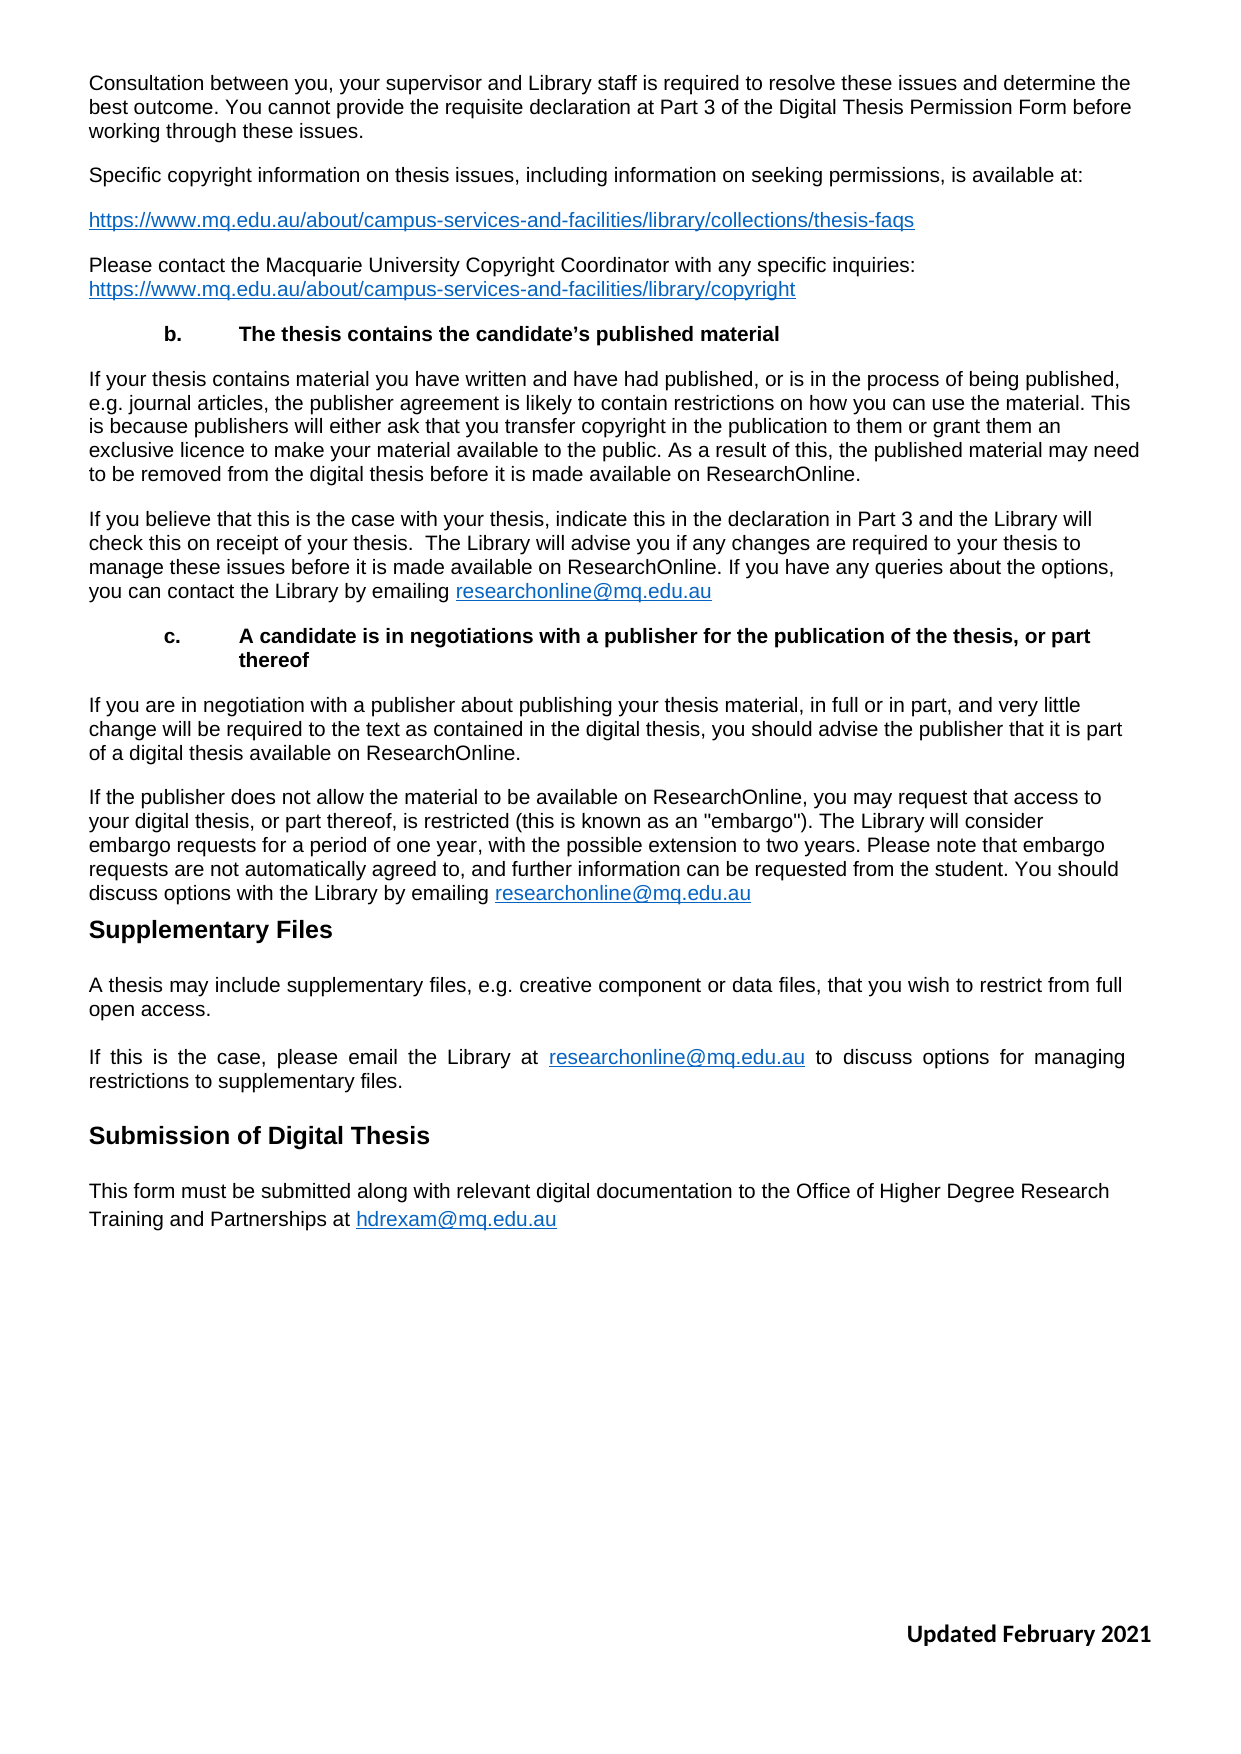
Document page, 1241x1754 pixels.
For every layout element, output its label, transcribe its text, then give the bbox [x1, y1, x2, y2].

text This form must be submitted along with relevant digital documentation to the Office of Higher Degree Research Training and Partnerships at hdrexam@mq.edu.au [88, 1179, 1152, 1232]
text c. A candidate is in negotiations with a publisher for the publication of the thesis, or part thereof [163, 624, 1152, 672]
text If the publisher does not allow the material to be available on ResearchOnline, you may request that access to your digital thesis, or part thereof, is restricted (this is known as an "embargo"). The Library will consider embargo requests for a period of one year, with the possible extension to two years. Please note that embargo requests are not automatically agreed to, and further information can be requested from the student. You should discuss options with the Library by emailing researchonline@mq.edu.au [88, 785, 1126, 905]
text b. The thesis contains the candidate’s published material [163, 322, 1152, 346]
text Supplementary Files [88, 915, 1152, 944]
text Consultation between you, your supervisor and Library staff is required to resolve these issues and determine the best outcome. You cannot provide the requisite declaration at Part 3 of the Digital Thesis Permission Form before working through these issues. [88, 71, 1152, 142]
text If you believe that this is the case with your thesis, indicate this in the declaration in Part 3 and the Library will check this on receipt of your thesis. The Library will advise you if any changes are required to your thesis to manage these issues before it is made available on ResearchOnline. If you have any queries about the options, you can contact the Library by emailing researchonline@mq.edu.au [88, 507, 1126, 603]
text If this is the case, please email the Library at researchonline@mq.edu.au to discuss options for managing restrictions to supplementary files. [88, 1045, 1126, 1093]
text If you are in negotiation with a publisher about publishing your thesis material, in full or in part, and very little change will be required to the text as contained in the digital thesis, you should advise the publisher that it is part of a digital thesis available on ResearchOnline. [88, 692, 1126, 764]
text Please contact the Macquarie University Copyright Coordinator with any specific inquiries: https://www.mq.edu.au/about/campus-services-and-facilities/library/copyright [88, 253, 1152, 301]
text https://www.mq.edu.au/about/campus-services-and-facilities/library/collections/thesis-faqs [88, 208, 1152, 232]
text If your thesis contains material you have written and have had published, or is in the process of being published, e.g. journal articles, the publisher agreement is likely to contain restrictions on how you can use the material. This is because publishers will either ask that you transfer copyright in the publication to them or grant them an exclusive licence to make your material available to the public. As a result of this, the published material may need to be removed from the digital thesis before it is made available on ResearchOnline. [88, 366, 1152, 486]
text Submission of Digital Thesis [88, 1121, 1152, 1150]
text Specific copyright information on thesis issues, including information on seeking permissions, is available at: [88, 163, 1152, 187]
text A thesis may include supplementary files, e.g. creative component or data files, that you wish to restrict from full open access. [88, 973, 1126, 1021]
